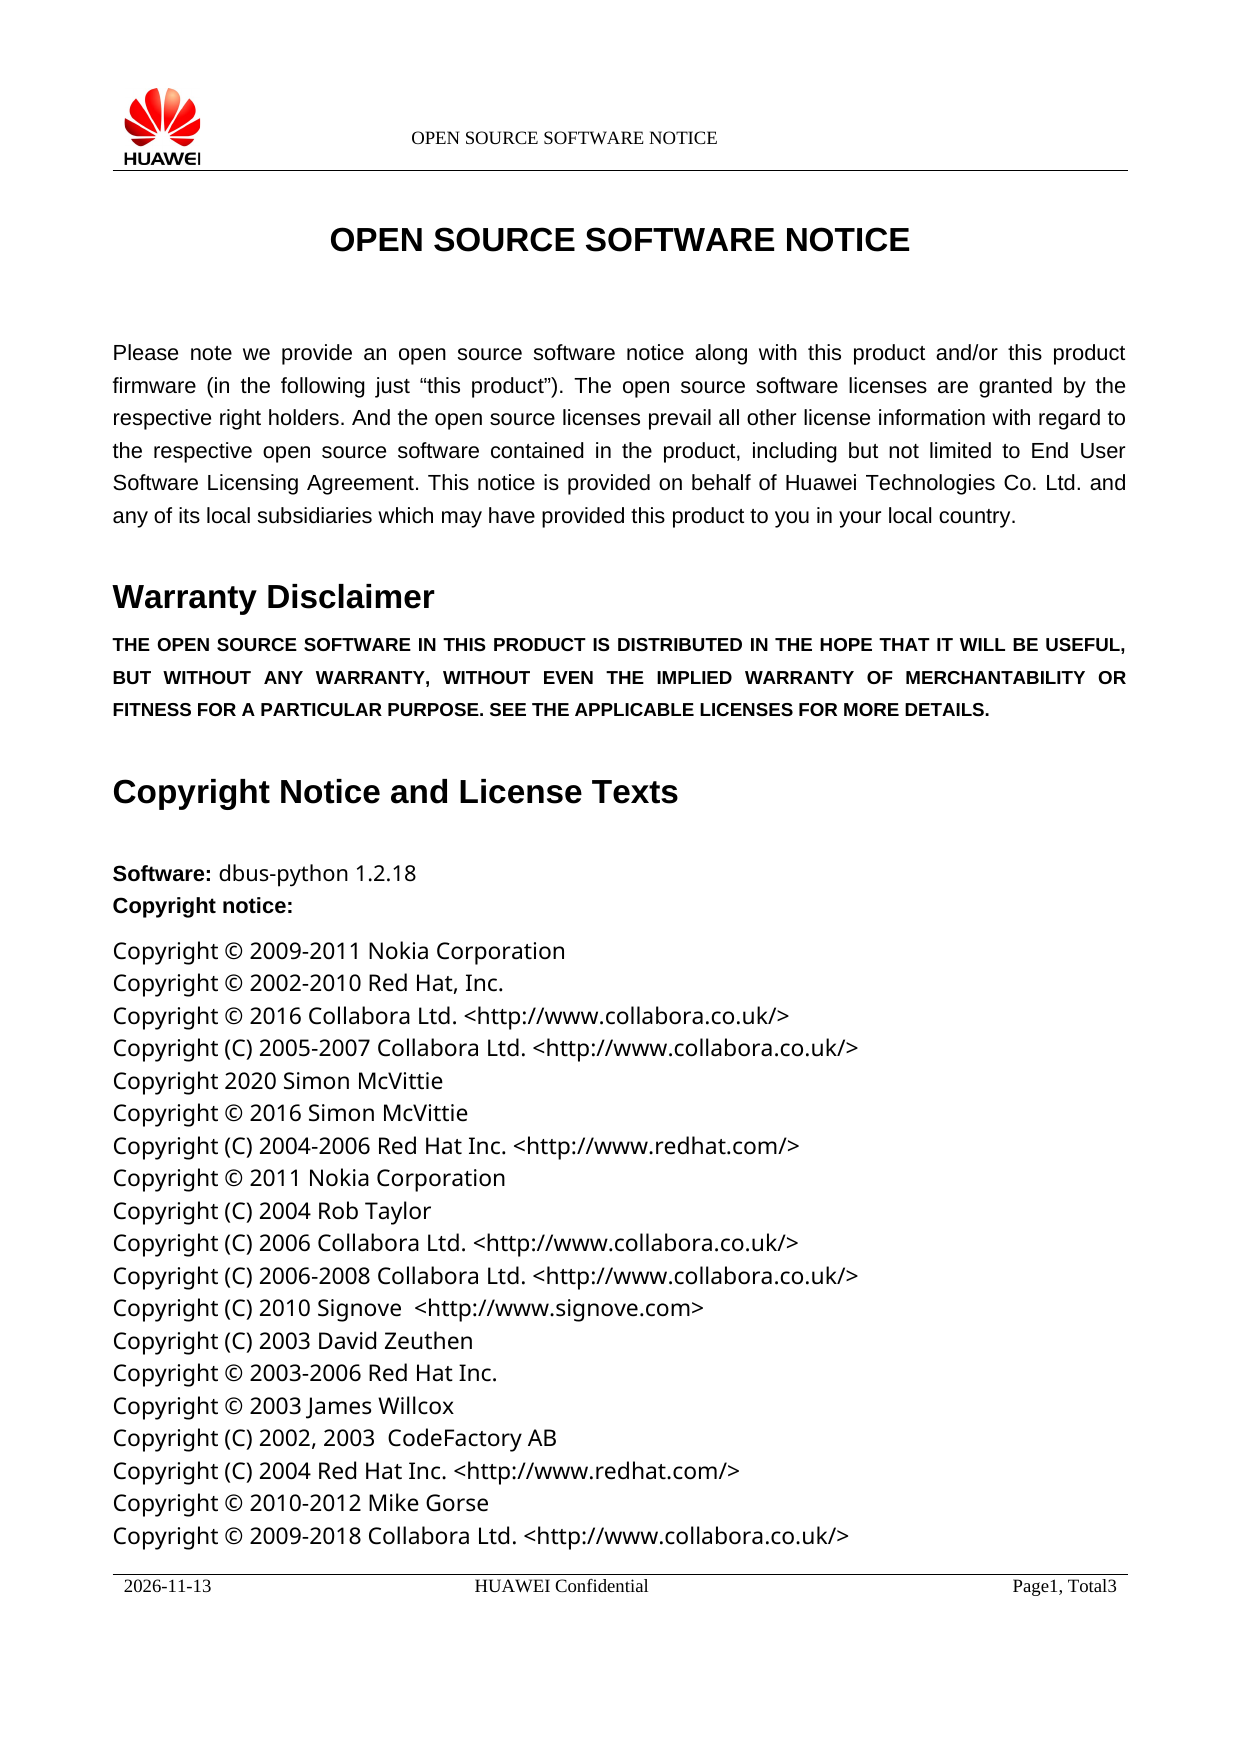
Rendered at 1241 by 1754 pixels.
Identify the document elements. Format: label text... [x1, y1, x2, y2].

text Please note we provide an open source software notice along with this product and/or this product firmware (in the following just “this product”). The open source software licenses are granted by the respective right holders. And the open source licenses prevail all other license information with regard to the respective open source software contained in the product, including but not limited to End User Software Licensing Agreement. This notice is provided on behalf of Huawei Technologies Co. Ltd. and any of its local subsidiaries which may have provided this product to you in your local country. [112, 336, 1128, 531]
text Copyright notice: [112, 889, 1128, 921]
text Warranty Disclaimer [112, 564, 1128, 629]
picture [124, 88, 201, 165]
text The open source software in this product is distributed in the hope that it will be useful, but WITHOUT ANY WARRANTY, without even the implied warranty of MERCHANTABILITY or FITNESS FOR A PARTICULAR PURPOSE. See the applicable licenses for more details. [112, 629, 1128, 726]
text OPEN SOURCE SOFTWARE NOTICE [112, 206, 1128, 271]
text Copyright Notice and License Texts [112, 759, 1128, 824]
title Software: dbus-python 1.2.18 [112, 856, 1128, 889]
